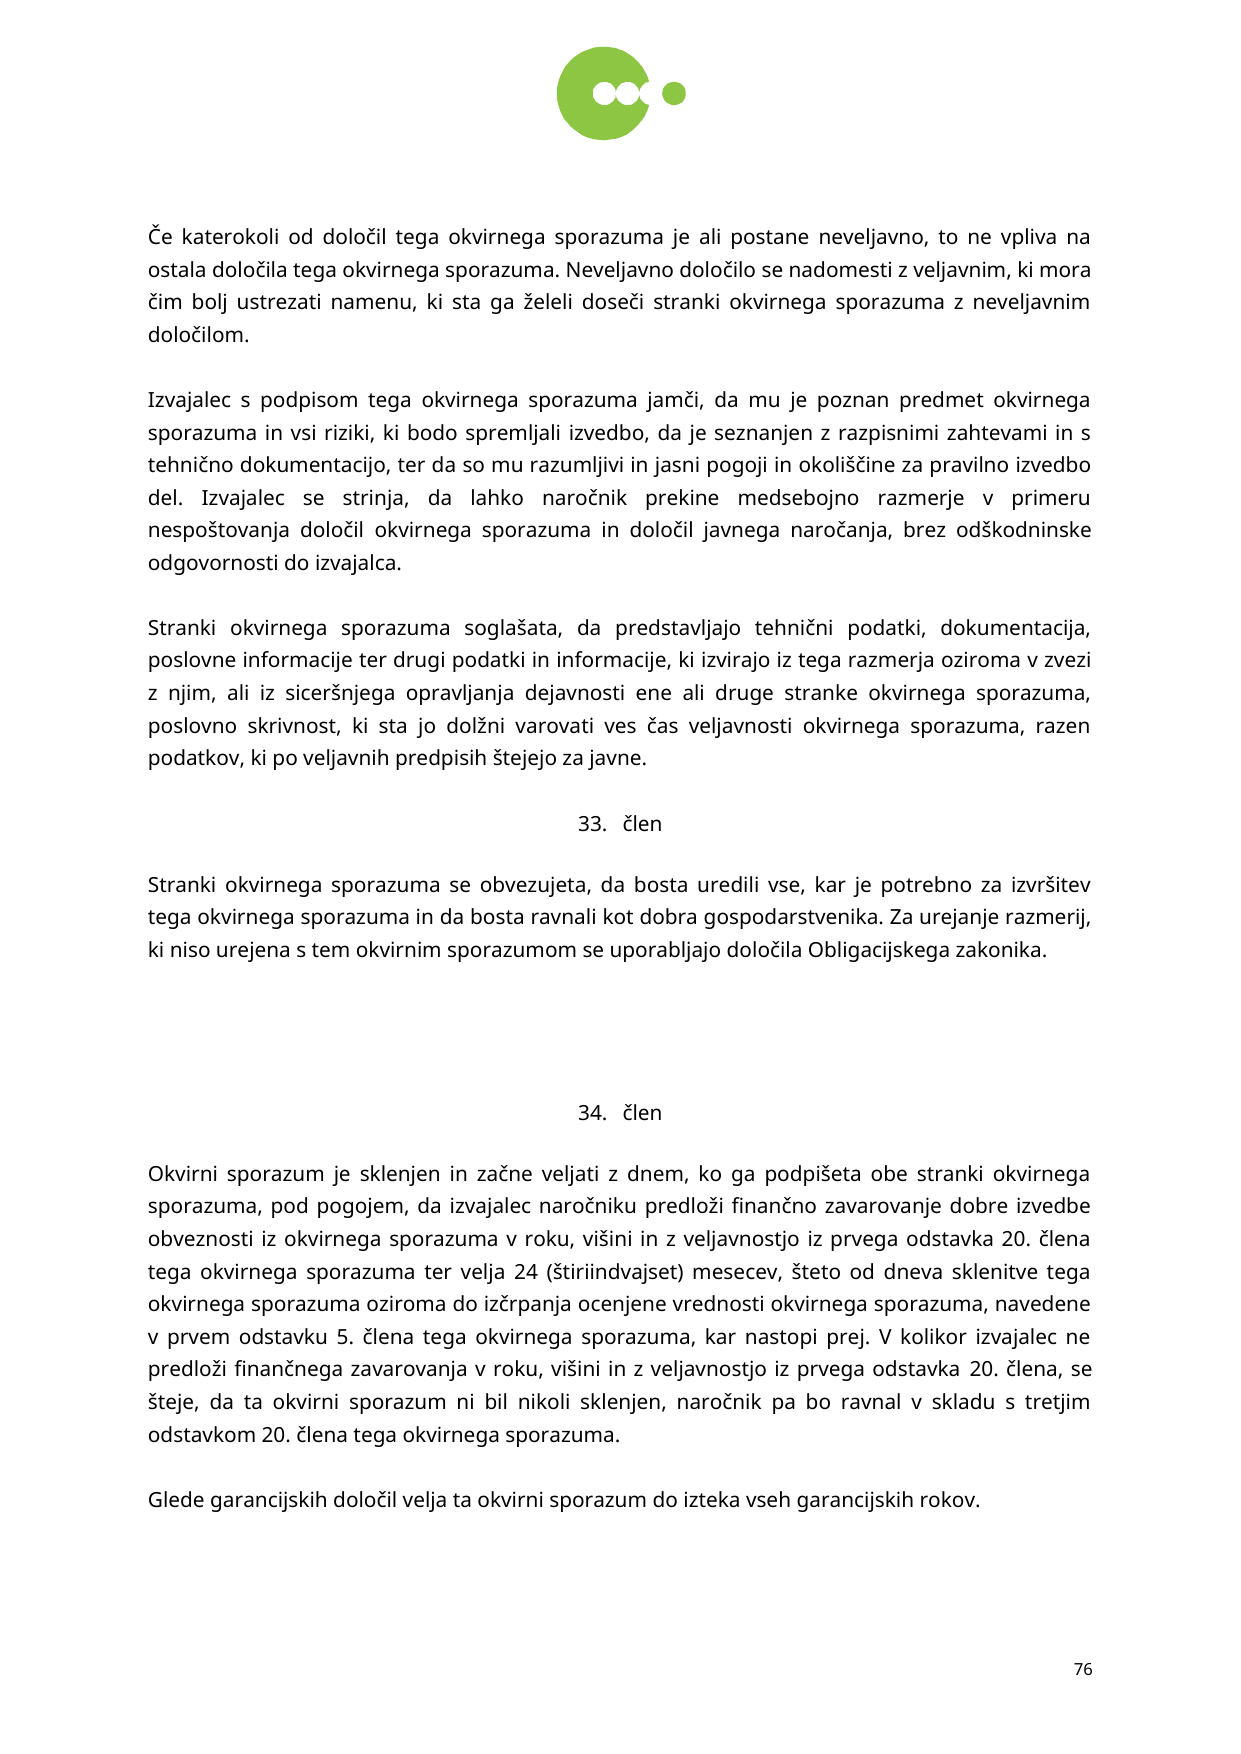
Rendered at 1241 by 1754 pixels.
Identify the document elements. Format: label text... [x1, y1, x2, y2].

list člen [148, 809, 1092, 837]
text Glede garancijskih določil velja ta okvirni sporazum do izteka vseh garancijskih rokov. [148, 1485, 1092, 1513]
text Če katerokoli od določil tega okvirnega sporazuma je ali postane neveljavno, to ne vpliva na ostala določila tega okvirnega sporazuma. Neveljavno določilo se nadomesti z veljavnim, ki mora čim bolj ustrezati namenu, ki sta ga želeli doseči stranki okvirnega sporazuma z neveljavnim določilom. [148, 222, 1092, 348]
text Stranki okvirnega sporazuma se obvezujeta, da bosta uredili vse, kar je potrebno za izvršitev tega okvirnega sporazuma in da bosta ravnali kot dobra gospodarstvenika. Za urejanje razmerij, ki niso urejena s tem okvirnim sporazumom se uporabljajo določila Obligacijskega zakonika. [148, 870, 1092, 963]
list člen [148, 1098, 1092, 1126]
text Stranki okvirnega sporazuma soglašata, da predstavljajo tehnični podatki, dokumentacija, poslovne informacije ter drugi podatki in informacije, ki izvirajo iz tega razmerja oziroma v zvezi z njim, ali iz siceršnjega opravljanja dejavnosti ene ali druge stranke okvirnega sporazuma, poslovno skrivnost, ki sta jo dolžni varovati ves čas veljavnosti okvirnega sporazuma, razen podatkov, ki po veljavnih predpisih štejejo za javne. [148, 613, 1092, 772]
text Okvirni sporazum je sklenjen in začne veljati z dnem, ko ga podpišeta obe stranki okvirnega sporazuma, pod pogojem, da izvajalec naročniku predloži finančno zavarovanje dobre izvedbe obveznosti iz okvirnega sporazuma v roku, višini in z veljavnostjo iz prvega odstavka 20. člena tega okvirnega sporazuma ter velja 24 (štiriindvajset) mesecev, šteto od dneva sklenitve tega okvirnega sporazuma oziroma do izčrpanja ocenjene vrednosti okvirnega sporazuma, navedene v prvem odstavku 5. člena tega okvirnega sporazuma, kar nastopi prej. V kolikor izvajalec ne predloži finančnega zavarovanja v roku, višini in z veljavnostjo iz prvega odstavka 20. člena, se šteje, da ta okvirni sporazum ni bil nikoli sklenjen, naročnik pa bo ravnal v skladu s tretjim odstavkom 20. člena tega okvirnega sporazuma. [148, 1159, 1092, 1448]
text Izvajalec s podpisom tega okvirnega sporazuma jamči, da mu je poznan predmet okvirnega sporazuma in vsi riziki, ki bodo spremljali izvedbo, da je seznanjen z razpisnimi zahtevami in s tehnično dokumentacijo, ter da so mu razumljivi in jasni pogoji in okoliščine za pravilno izvedbo del. Izvajalec se strinja, da lahko naročnik prekine medsebojno razmerje v primeru nespoštovanja določil okvirnega sporazuma in določil javnega naročanja, brez odškodninske odgovornosti do izvajalca. [148, 385, 1092, 577]
